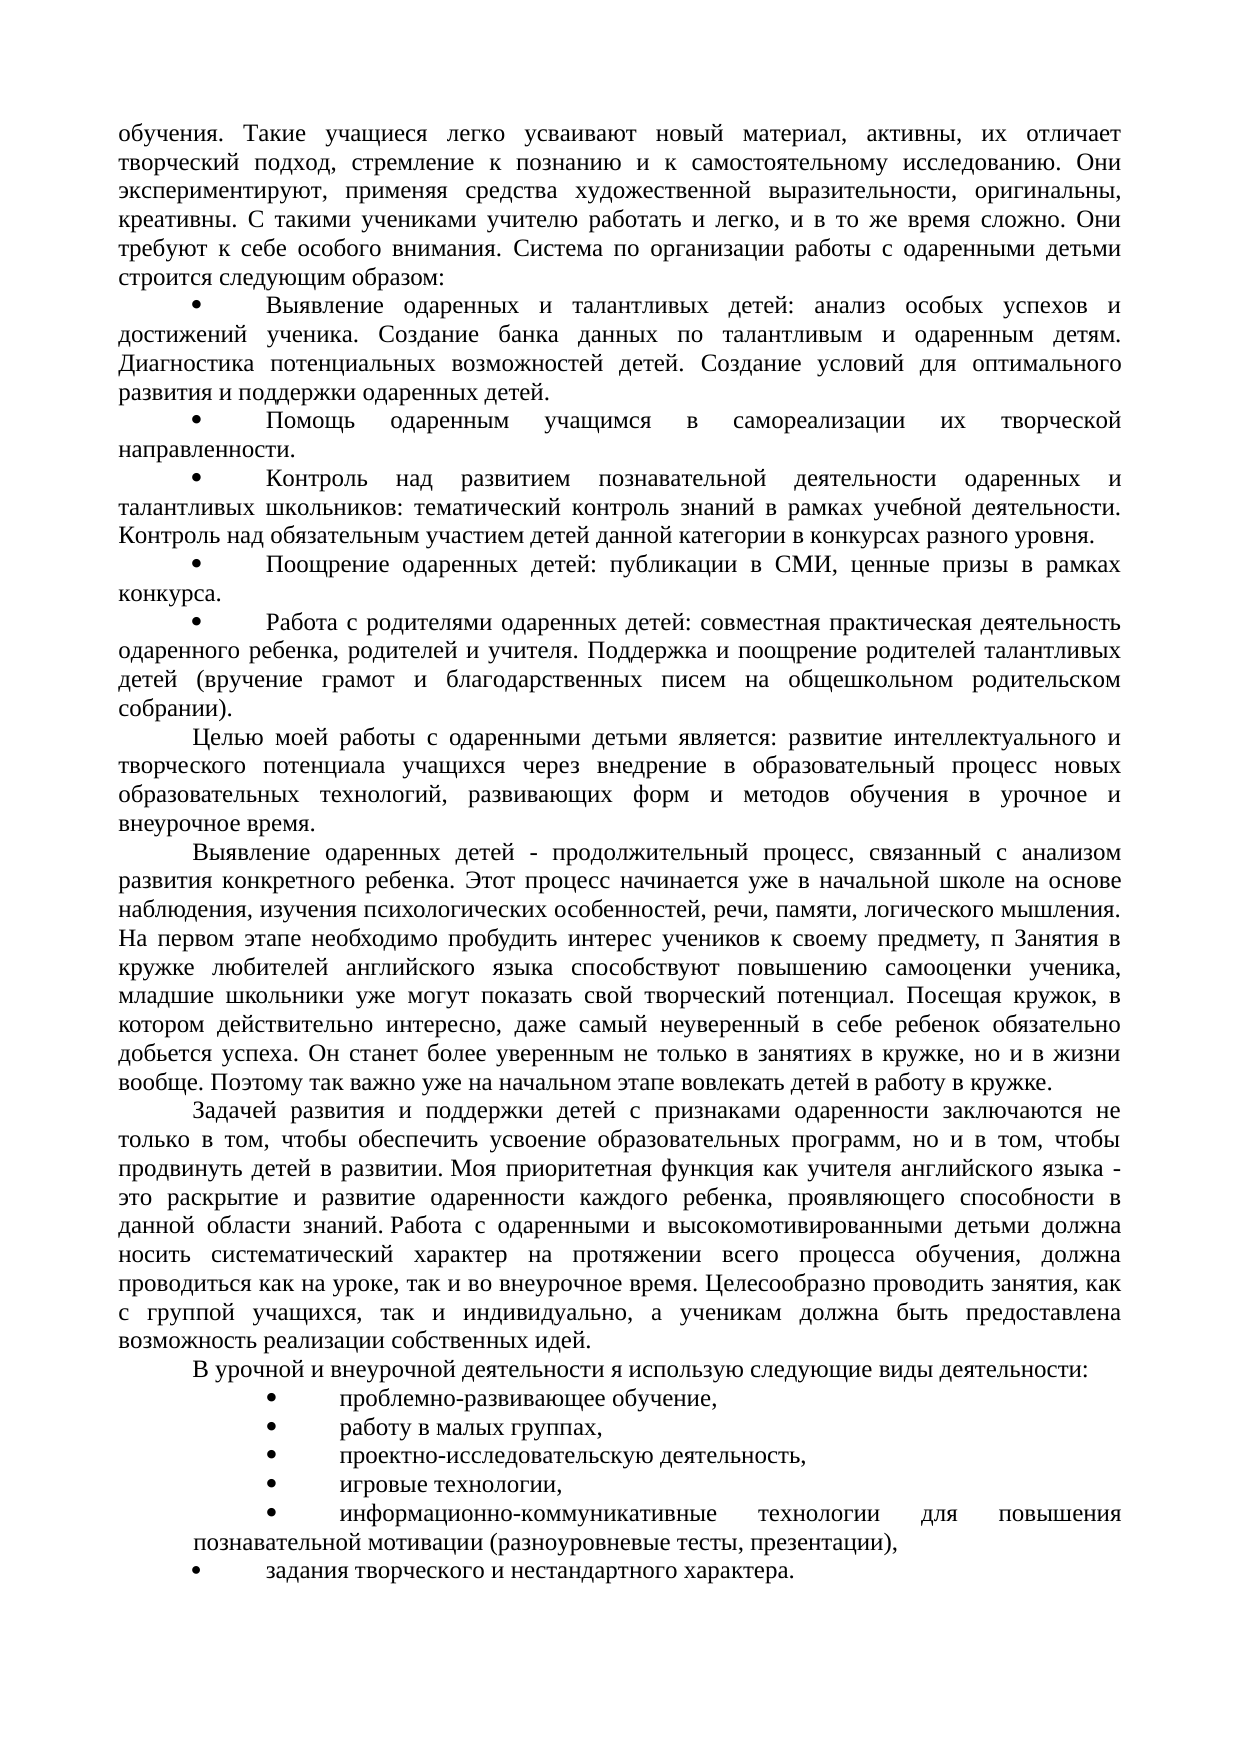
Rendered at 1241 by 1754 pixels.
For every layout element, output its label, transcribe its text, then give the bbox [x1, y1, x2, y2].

list Контроль над развитием познавательной деятельности одаренных и талантливых школьников: тематический контроль знаний в рамках учебной деятельности. Контроль над обязательным участием детей данной категории в конкурсах разного уровня. [118, 463, 1122, 549]
list проблемно-развивающее обучение, [193, 1383, 1122, 1412]
list Работа с родителями одаренных детей: совместная практическая деятельность одаренного ребенка, родителей и учителя. Поддержка и поощрение родителей талантливых детей (вручение грамот и благодарственных писем на общешкольном родительском собрании). [118, 607, 1122, 722]
list задания творческого и нестандартного характера. [118, 1556, 1122, 1584]
text Выявление одаренных детей - продолжительный процесс, связанный с анализом развития конкретного ребенка. Этот процесс начинается уже в начальной школе на основе наблюдения, изучения психологических особенностей, речи, памяти, логического мышления. На первом этапе необходимо пробудить интерес учеников к своему предмету, п Занятия в кружке любителей английского языка способствуют повышению самооценки ученика, младшие школьники уже могут показать свой творческий потенциал. Посещая кружок, в котором действительно интересно, даже самый неуверенный в себе ребенок обязательно добьется успеха. Он станет более уверенным не только в занятиях в кружке, но и в жизни вообще. Поэтому так важно уже на начальном этапе вовлекать детей в работу в кружке. [118, 837, 1122, 1096]
text Целью моей работы с одаренными детьми является: развитие интеллектуального и творческого потенциала учащихся через внедрение в образовательный процесс новых образовательных технологий, развивающих форм и методов обучения в урочное и внеурочное время. [118, 722, 1122, 837]
list информационно-коммуникативные технологии для повышения познавательной мотивации (разноуровневые тесты, презентации), [193, 1498, 1122, 1556]
text В урочной и внеурочной деятельности я использую следующие виды деятельности: [118, 1354, 1122, 1383]
list Выявление одаренных и талантливых детей: анализ особых успехов и достижений ученика. Создание банка данных по талантливым и одаренным детям. Диагностика потенциальных возможностей детей. Создание условий для оптимального развития и поддержки одаренных детей. [118, 291, 1122, 406]
text Задачей развития и поддержки детей с признаками одаренности заключаются не только в том, чтобы обеспечить усвоение образовательных программ, но и в том, чтобы продвинуть детей в развитии. Моя приоритетная функция как учителя английского языка - это раскрытие и развитие одаренности каждого ребенка, проявляющего способности в данной области знаний. Работа с одаренными и высокомотивированными детьми должна носить систематический характер на протяжении всего процесса обучения, должна проводиться как на уроке, так и во внеурочное время. Целесообразно проводить занятия, как с группой учащихся, так и индивидуально, а ученикам должна быть предоставлена возможность реализации собственных идей. [118, 1096, 1122, 1354]
list проектно-исследовательскую деятельность, [193, 1441, 1122, 1469]
list Поощрение одаренных детей: публикации в СМИ, ценные призы в рамках конкурса. [118, 549, 1122, 607]
list Помощь одаренным учащимся в самореализации их творческой направленности. [118, 406, 1122, 463]
list работу в малых группах, [193, 1412, 1122, 1441]
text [118, 118, 1122, 291]
list игровые технологии, [193, 1469, 1122, 1498]
